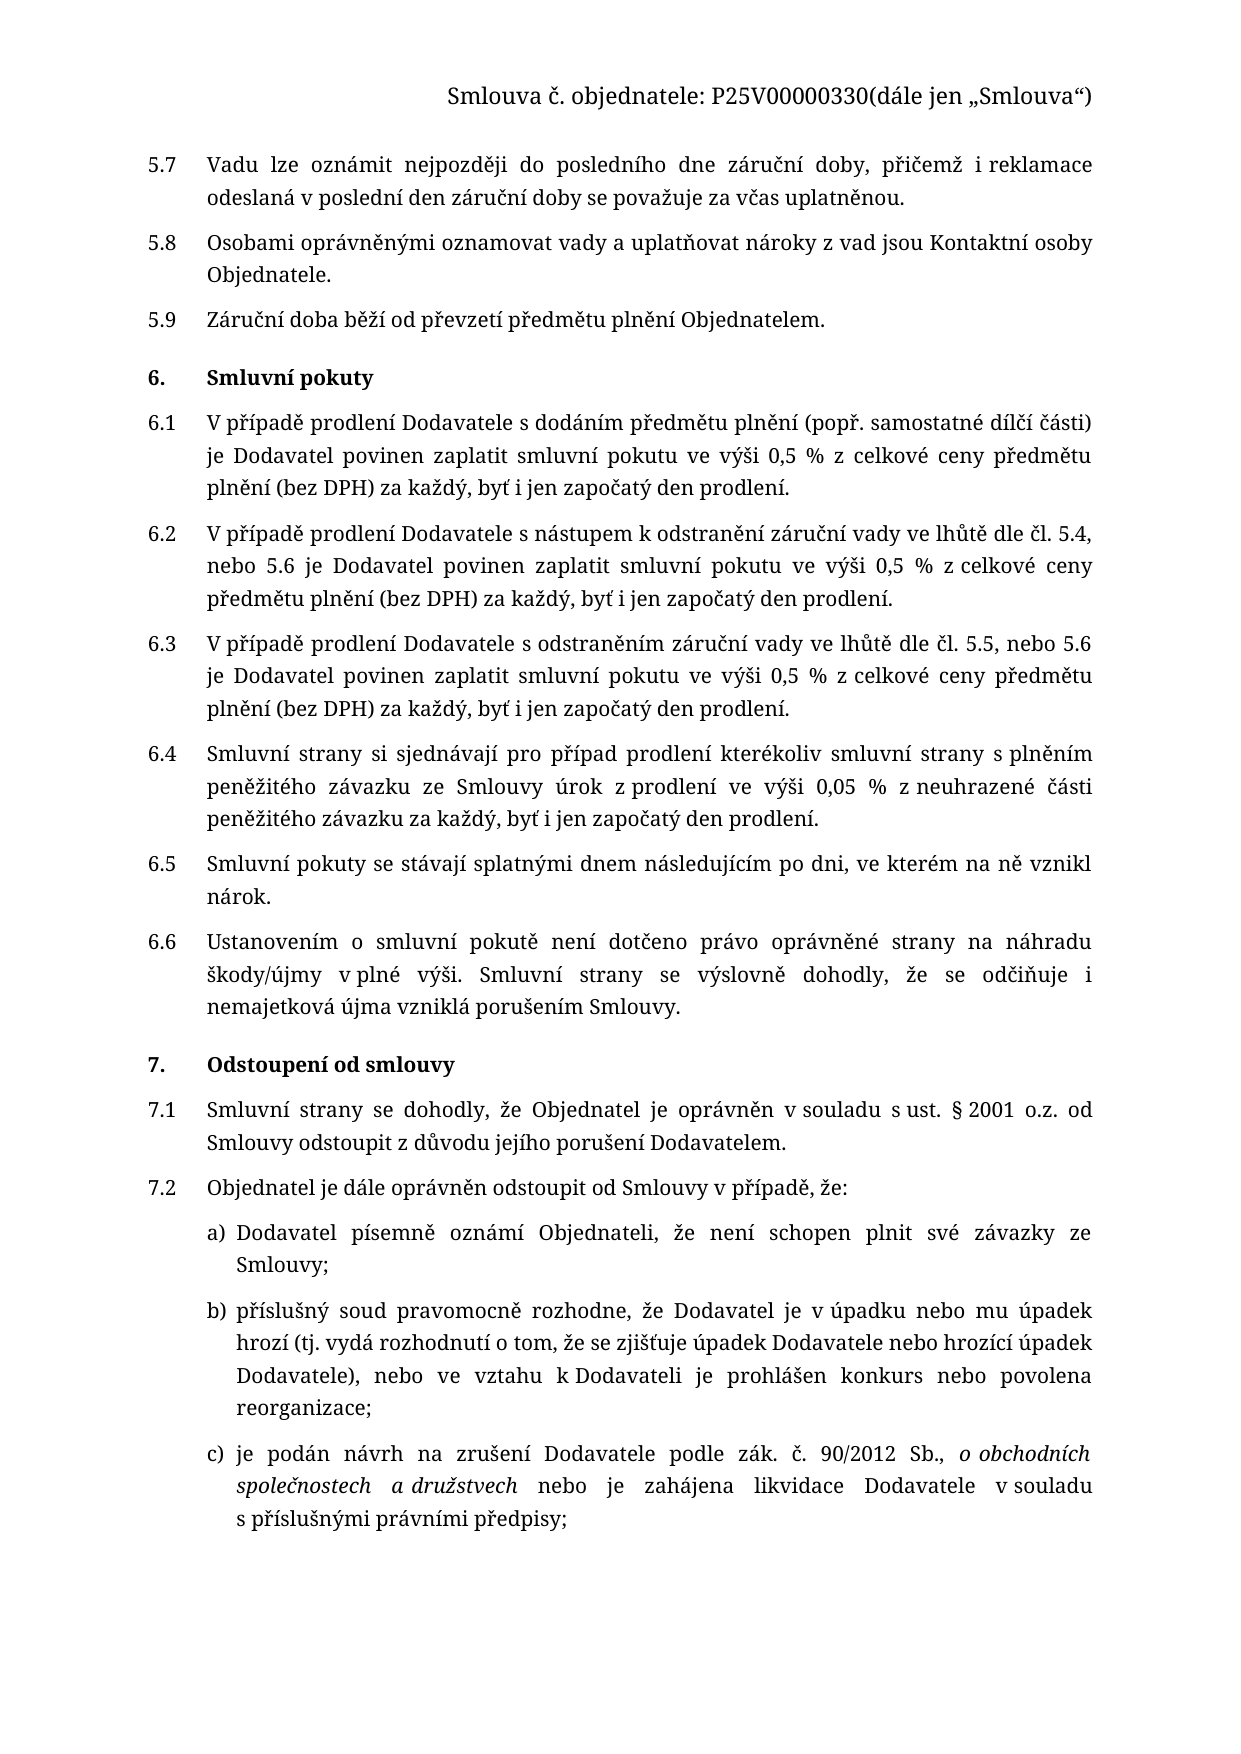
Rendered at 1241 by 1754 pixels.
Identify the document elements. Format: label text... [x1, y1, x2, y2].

list Objednatel je dále oprávněn odstoupit od Smlouvy v případě, že: [148, 1173, 1093, 1201]
list Smluvní pokuty [148, 363, 1093, 392]
list Vadu lze oznámit nejpozději do posledního dne záruční doby, přičemž i reklamace odeslaná v poslední den záruční doby se považuje za včas uplatněnou. [148, 150, 1093, 211]
list V případě prodlení Dodavatele s odstraněním záruční vady ve lhůtě dle čl. 5.5, nebo 5.6 je Dodavatel povinen zaplatit smluvní pokutu ve výši 0,5 % z celkové ceny předmětu plnění (bez DPH) za každý, byť i jen započatý den prodlení. [148, 629, 1093, 723]
list Dodavatel písemně oznámí Objednateli, že není schopen plnit své závazky ze Smlouvy; [207, 1218, 1093, 1279]
list Smluvní strany si sjednávají pro případ prodlení kterékoliv smluvní strany s plněním peněžitého závazku ze Smlouvy úrok z prodlení ve výši 0,05 % z neuhrazené části peněžitého závazku za každý, byť i jen započatý den prodlení. [148, 739, 1093, 833]
list Smluvní pokuty se stávají splatnými dnem následujícím po dni, ve kterém na ně vznikl nárok. [148, 849, 1093, 911]
list Odstoupení od smlouvy [148, 1050, 1093, 1078]
list příslušný soud pravomocně rozhodne, že Dodavatel je v úpadku nebo mu úpadek hrozí (tj. vydá rozhodnutí o tom, že se zjišťuje úpadek Dodavatele nebo hrozící úpadek Dodavatele), nebo ve vztahu k Dodavateli je prohlášen konkurs nebo povolena reorganizace; [207, 1296, 1093, 1422]
list Smluvní strany se dohodly, že Objednatel je oprávněn v souladu s ust. § 2001 o.z. od Smlouvy odstoupit z důvodu jejího porušení Dodavatelem. [148, 1095, 1093, 1156]
list Záruční doba běží od převzetí předmětu plnění Objednatelem. [148, 306, 1093, 334]
list Osobami oprávněnými oznamovat vady a uplatňovat nároky z vad jsou Kontaktní osoby Objednatele. [148, 228, 1093, 289]
list Ustanovením o smluvní pokutě není dotčeno právo oprávněné strany na náhradu škody/újmy v plné výši. Smluvní strany se výslovně dohodly, že se odčiňuje i nemajetková újma vzniklá porušením Smlouvy. [148, 927, 1093, 1021]
list je podán návrh na zrušení Dodavatele podle zák. č. 90/2012 Sb., o obchodních společnostech a družstvech nebo je zahájena likvidace Dodavatele v souladu s příslušnými právními předpisy; [207, 1439, 1093, 1532]
list V případě prodlení Dodavatele s nástupem k odstranění záruční vady ve lhůtě dle čl. 5.4, nebo 5.6 je Dodavatel povinen zaplatit smluvní pokutu ve výši 0,5 % z celkové ceny předmětu plnění (bez DPH) za každý, byť i jen započatý den prodlení. [148, 519, 1093, 612]
list V případě prodlení Dodavatele s dodáním předmětu plnění (popř. samostatné dílčí části) je Dodavatel povinen zaplatit smluvní pokutu ve výši 0,5 % z celkové ceny předmětu plnění (bez DPH) za každý, byť i jen započatý den prodlení. [148, 408, 1093, 502]
